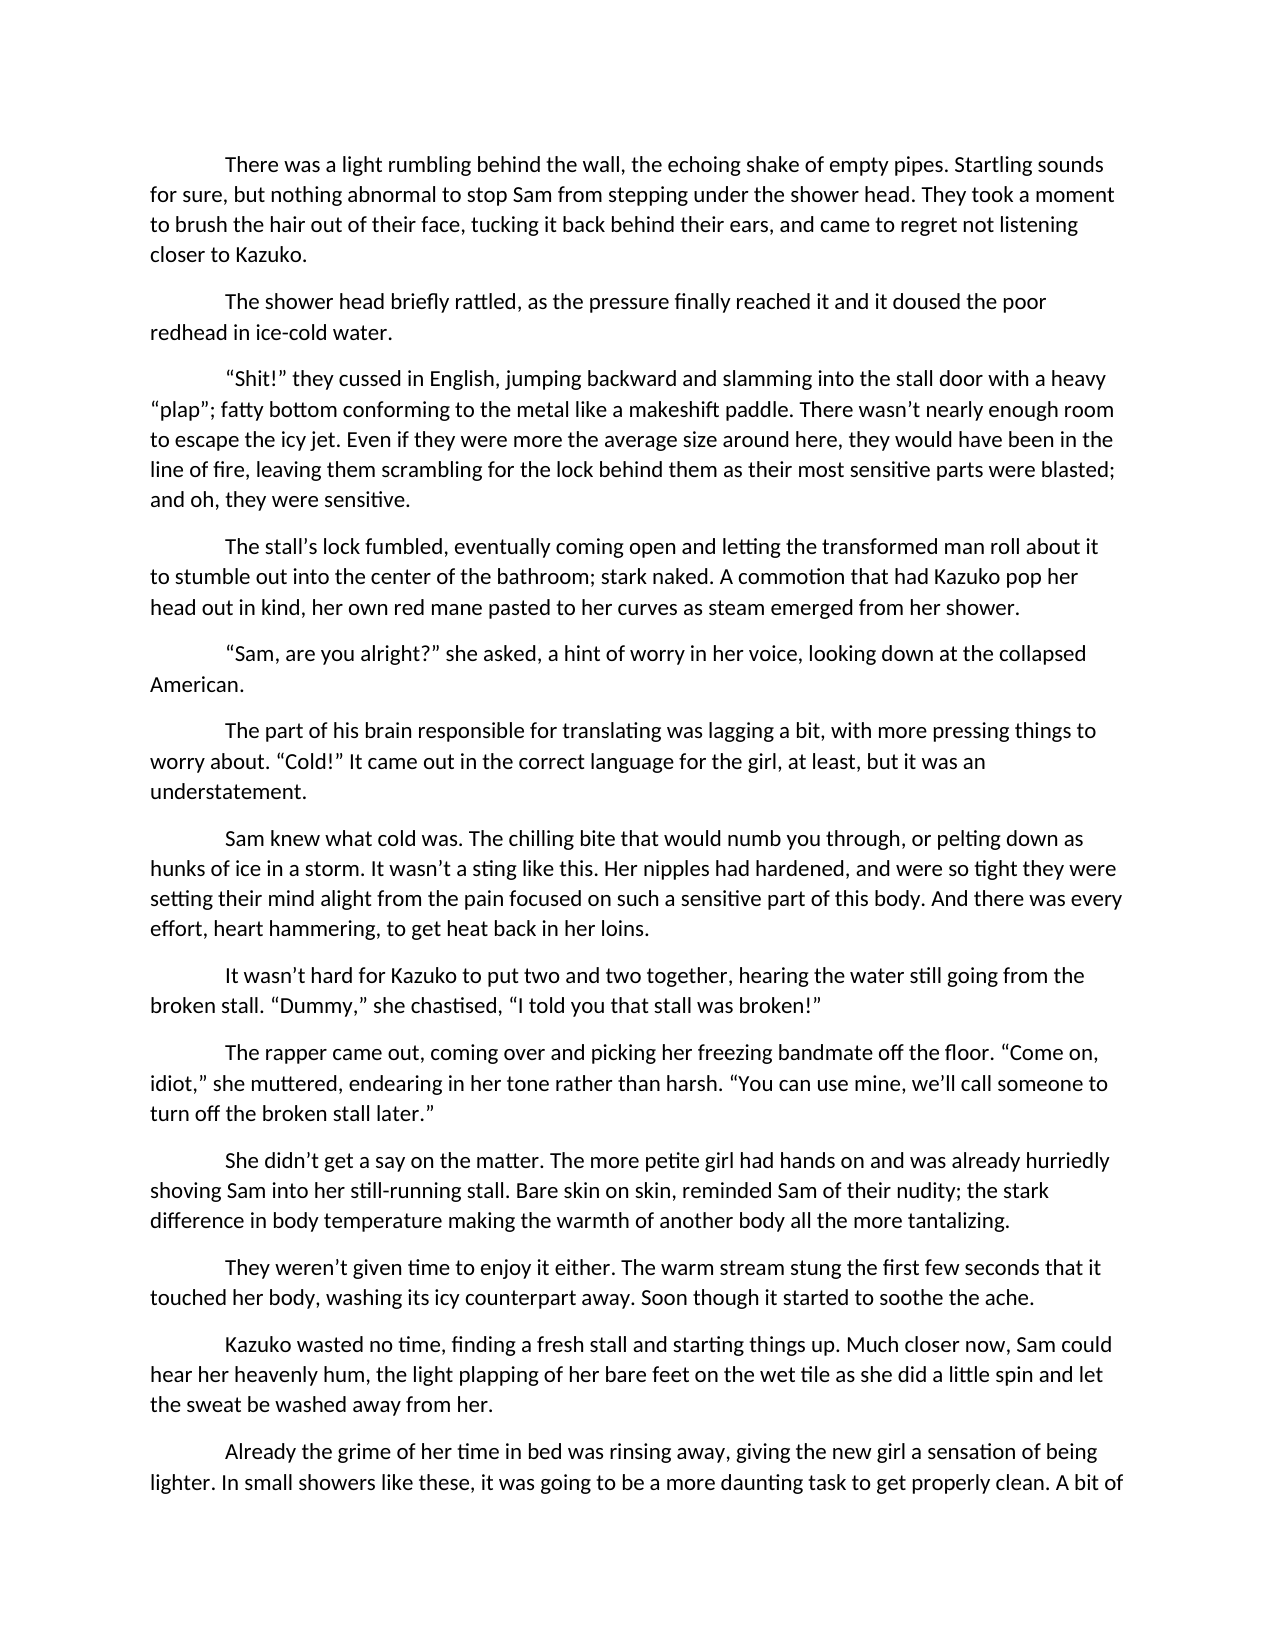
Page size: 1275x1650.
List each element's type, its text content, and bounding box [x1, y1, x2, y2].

text The stall’s lock fumbled, eventually coming open and letting the transformed man roll about it to stumble out into the center of the bathroom; stark naked. A commotion that had Kazuko pop her head out in kind, her own red mane pasted to her curves as steam emerged from her shower. [150, 532, 1125, 621]
text The part of his brain responsible for translating was lagging a bit, with more pressing things to worry about. “Cold!” It came out in the correct language for the girl, at least, but it was an understatement. [150, 717, 1125, 805]
text “Sam, are you alright?” she asked, a hint of worry in her voice, looking down at the collapsed American. [150, 639, 1125, 698]
text The shower head briefly rattled, as the pressure finally reached it and it doused the poor redhead in ice-cold water. [150, 287, 1125, 346]
text “Shit!” they cussed in English, jumping backward and slamming into the stall door with a heavy “plap”; fatty bottom conforming to the metal like a makeshift paddle. There wasn’t nearly enough room to escape the icy jet. Even if they were more the average size around here, they would have been in the line of fire, leaving them scrambling for the lock behind them as their most sensitive parts were blasted; and oh, they were sensitive. [150, 364, 1125, 513]
text Kazuko wasted no time, finding a fresh stall and starting things up. Much closer now, Sam could hear her heavenly hum, the light plapping of her bare feet on the wet tile as she did a little spin and let the sweat be washed away from her. [150, 1330, 1125, 1419]
text Sam knew what cold was. The chilling bite that would numb you through, or pelting down as hunks of ice in a storm. It wasn’t a sting like this. Her nipples had hardened, and were so tight they were setting their mind alight from the pain focused on such a sensitive part of this body. And there was every effort, heart hammering, to get heat back in her loins. [150, 824, 1125, 943]
text She didn’t get a say on the matter. The more petite girl had hands on and was already hurriedly shoving Sam into her still-running stall. Bare skin on skin, reminded Sam of their nudity; the stark difference in body temperature making the warmth of another body all the more tantalizing. [150, 1146, 1125, 1234]
text There was a light rumbling behind the wall, the echoing shake of empty pipes. Startling sounds for sure, but nothing abnormal to stop Sam from stepping under the shower head. They took a moment to brush the hair out of their face, tucking it back behind their ears, and came to regret not listening closer to Kazuko. [150, 150, 1125, 269]
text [150, 1437, 1125, 1496]
text The rapper came out, coming over and picking her freezing bandmate off the floor. “Come on, idiot,” she muttered, endearing in her tone rather than harsh. “You can use mine, we’ll call someone to turn off the broken stall later.” [150, 1038, 1125, 1127]
text It wasn’t hard for Kazuko to put two and two together, hearing the water still going from the broken stall. “Dummy,” she chastised, “I told you that stall was broken!” [150, 961, 1125, 1020]
text They weren’t given time to enjoy it either. The warm stream stung the first few seconds that it touched her body, washing its icy counterpart away. Soon though it started to soothe the ache. [150, 1253, 1125, 1311]
